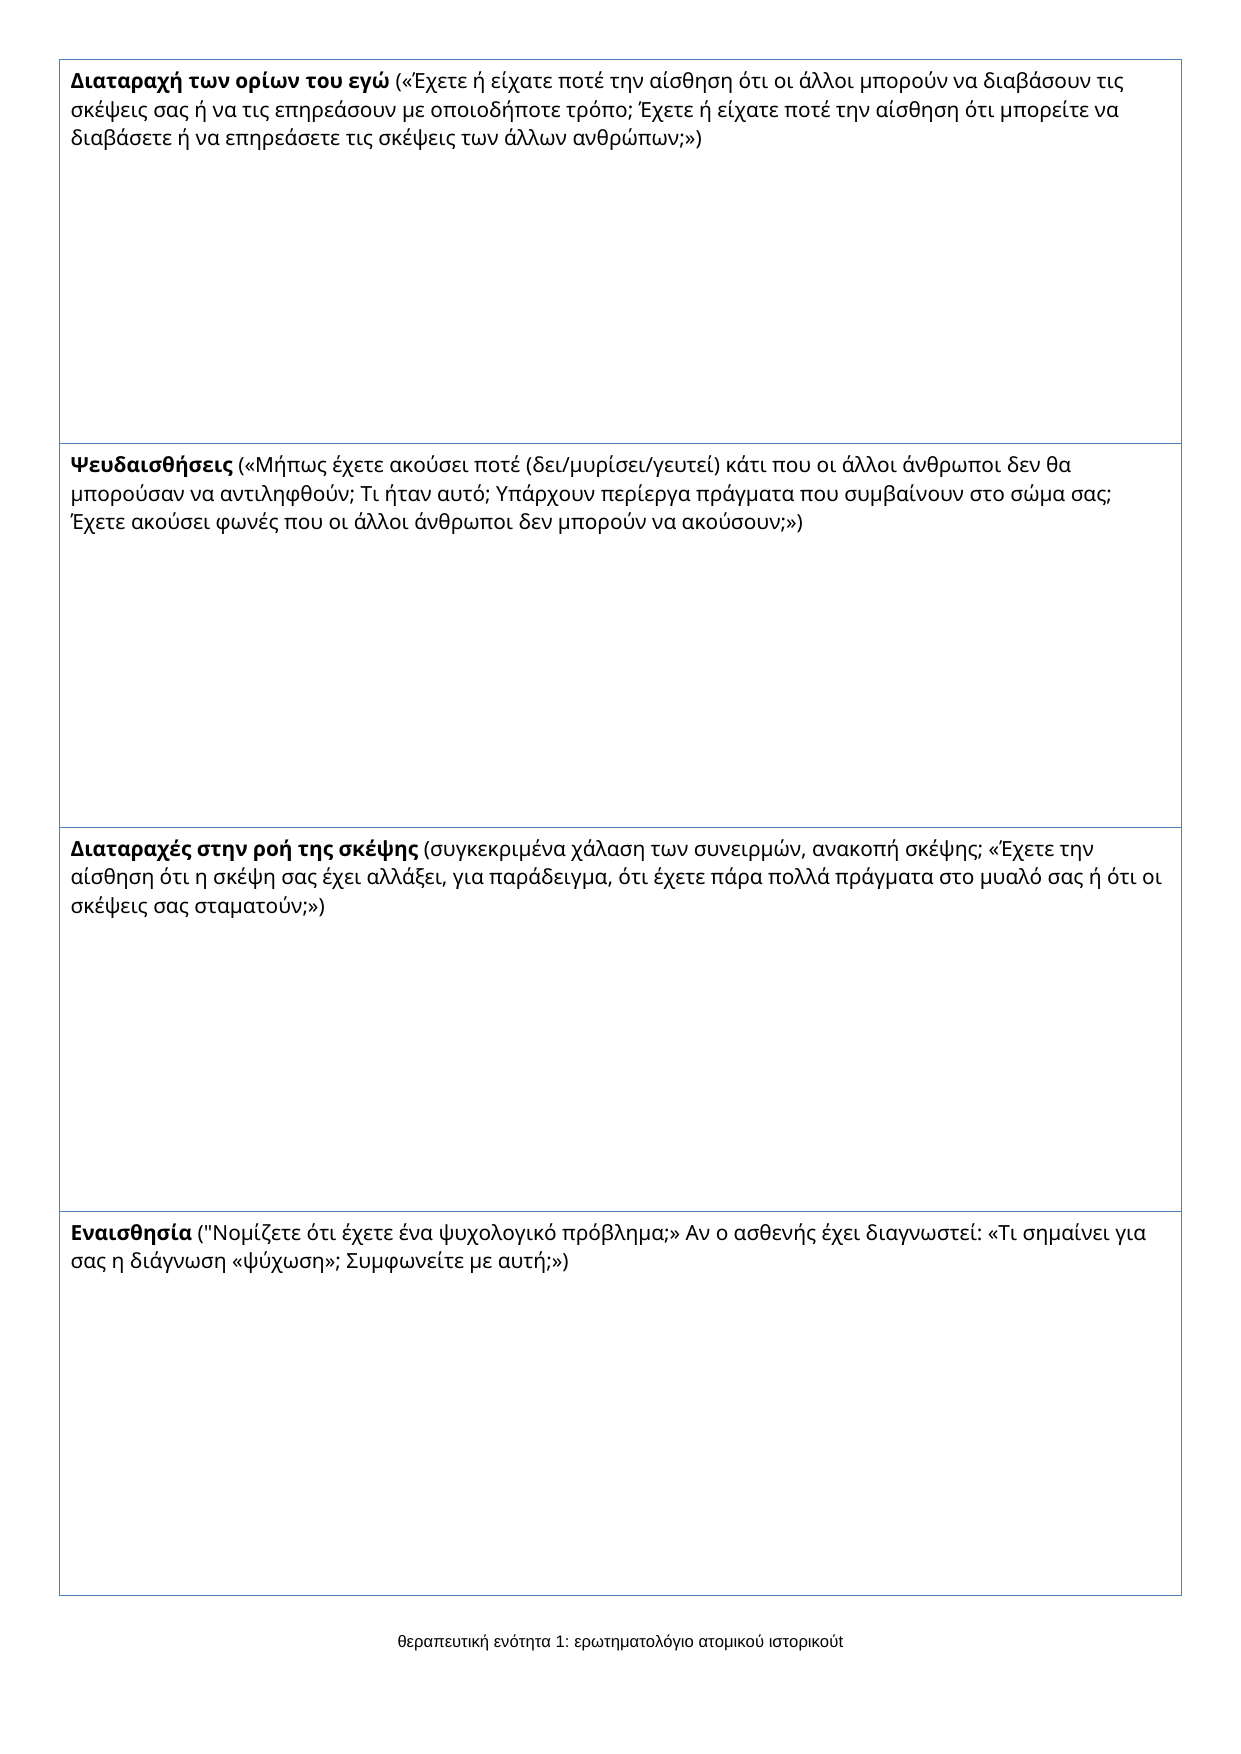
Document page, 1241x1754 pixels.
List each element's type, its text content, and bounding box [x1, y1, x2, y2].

table_cell Ψευδαισθήσεις («Μήπως έχετε ακούσει ποτέ (δει/μυρίσει/γευτεί) κάτι που οι άλλοι άνθρωποι δεν θα μπορούσαν να αντιληφθούν; Τι ήταν αυτό; Υπάρχουν περίεργα πράγματα που συμβαίνουν στο σώμα σας; Έχετε ακούσει φωνές που οι άλλοι άνθρωποι δεν μπορούν να ακούσουν;») [60, 444, 1181, 827]
table_cell Διαταραχές στην ροή της σκέψης (συγκεκριμένα χάλαση των συνειρμών, ανακοπή σκέψης; «Έχετε την αίσθηση ότι η σκέψη σας έχει αλλάξει, για παράδειγμα, ότι έχετε πάρα πολλά πράγματα στο μυαλό σας ή ότι οι σκέψεις σας σταματούν;») [60, 828, 1181, 1211]
table_cell Διαταραχή των ορίων του εγώ («Έχετε ή είχατε ποτέ την αίσθηση ότι οι άλλοι μπορούν να διαβάσουν τις σκέψεις σας ή να τις επηρεάσουν με οποιοδήποτε τρόπο; Έχετε ή είχατε ποτέ την αίσθηση ότι μπορείτε να διαβάσετε ή να επηρεάσετε τις σκέψεις των άλλων ανθρώπων;») [60, 60, 1181, 443]
table_cell Εναισθησία ("Νομίζετε ότι έχετε ένα ψυχολογικό πρόβλημα;» Αν ο ασθενής έχει διαγνωστεί: «Τι σημαίνει για σας η διάγνωση «ψύχωση»; Συμφωνείτε με αυτή;») [60, 1212, 1181, 1594]
